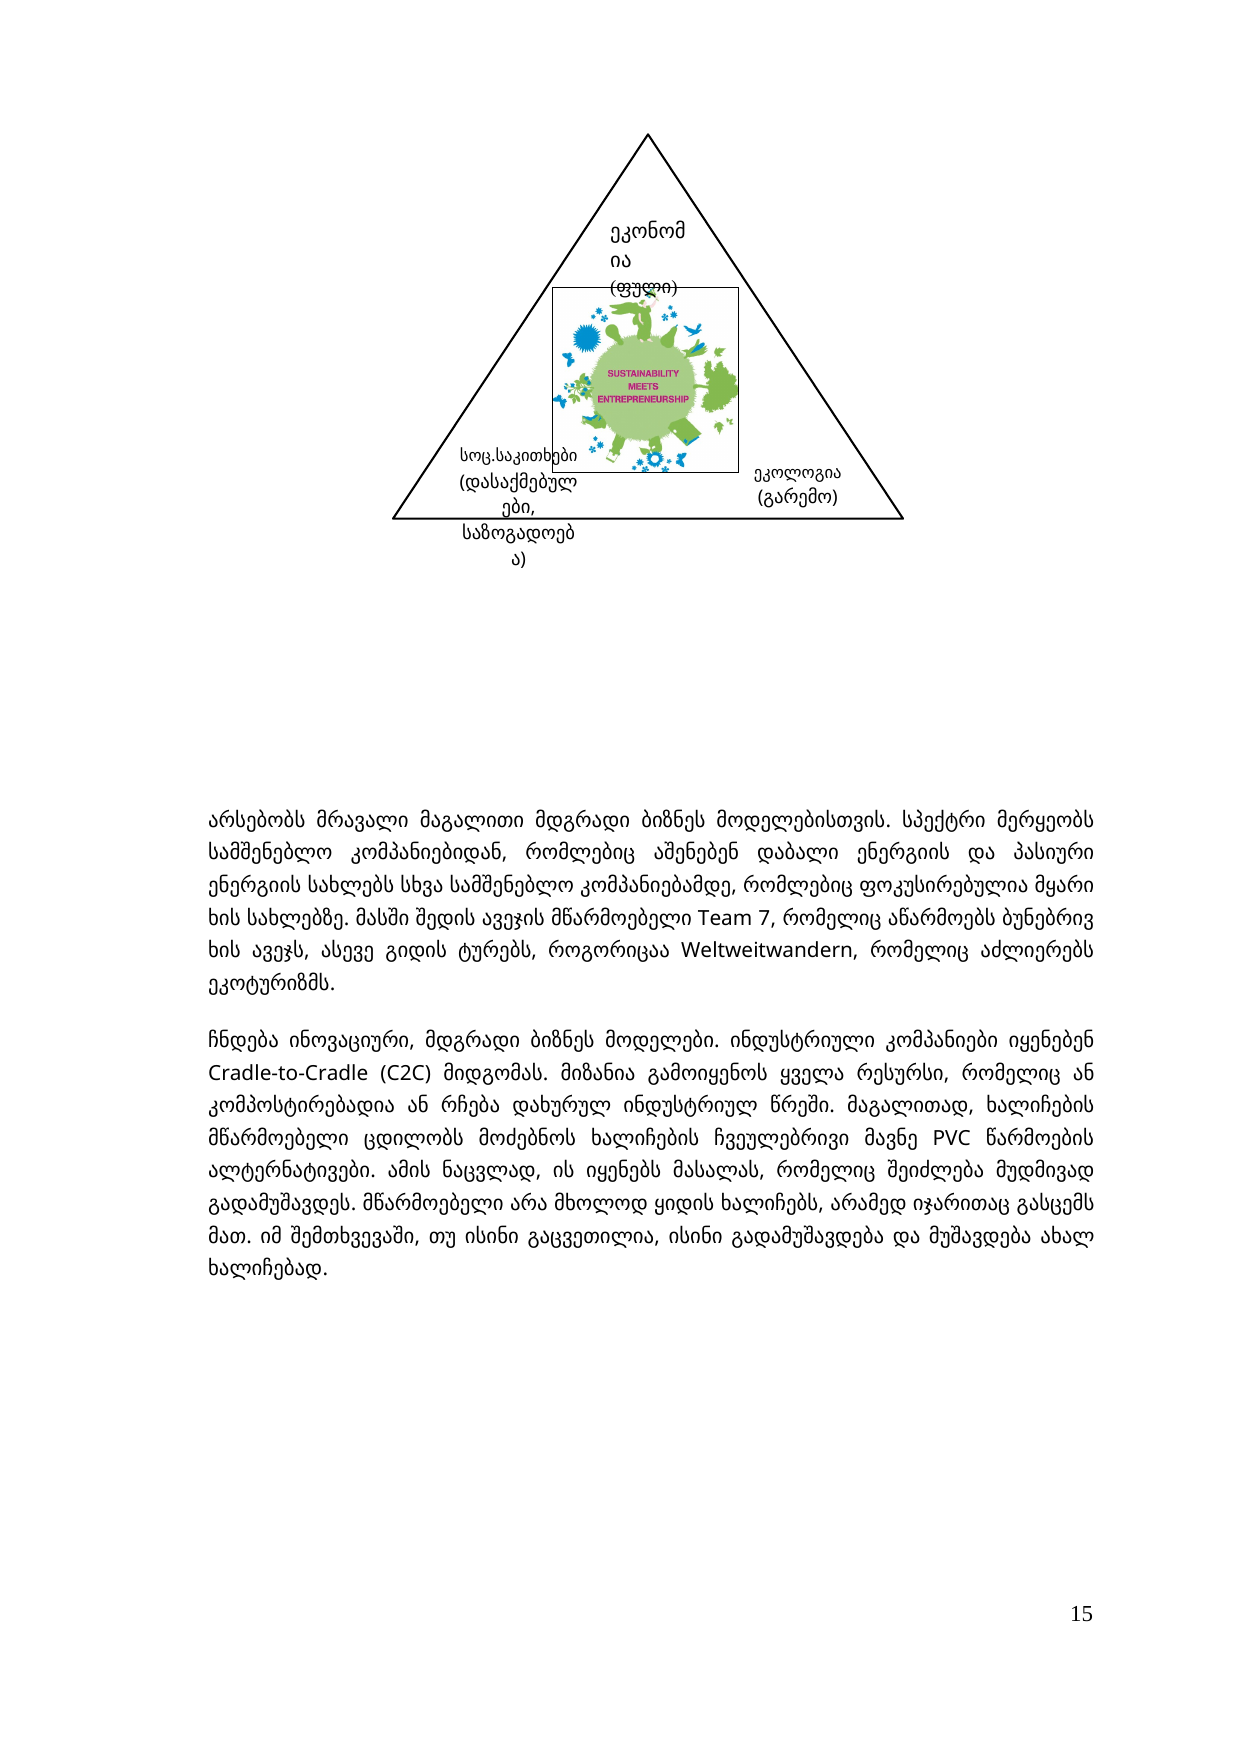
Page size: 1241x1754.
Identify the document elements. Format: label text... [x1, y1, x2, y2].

text ჩნდება ინოვაციური, მდგრადი ბიზნეს მოდელები. ინდუსტრიული კომპანიები იყენებენ Cradle-to-Cradle (C2C) მიდგომას. მიზანია გამოიყენოს ყველა რესურსი, რომელიც ან კომპოსტირებადია ან რჩება დახურულ ინდუსტრიულ წრეში. მაგალითად, ხალიჩების მწარმოებელი ცდილობს მოძებნოს ხალიჩების ჩვეულებრივი მავნე PVC წარმოების ალტერნატივები. ამის ნაცვლად, ის იყენებს მასალას, რომელიც შეიძლება მუდმივად გადამუშავდეს. მწარმოებელი არა მხოლოდ ყიდის ხალიჩებს, არამედ იჯარითაც გასცემს მათ. იმ შემთხვევაში, თუ ისინი გაცვეთილია, ისინი გადამუშავდება და მუშავდება ახალ ხალიჩებად. [208, 1025, 1094, 1282]
picture [553, 288, 738, 472]
text არსებობს მრავალი მაგალითი მდგრადი ბიზნეს მოდელებისთვის. სპექტრი მერყეობს სამშენებლო კომპანიებიდან, რომლებიც აშენებენ დაბალი ენერგიის და პასიური ენერგიის სახლებს სხვა სამშენებლო კომპანიებამდე, რომლებიც ფოკუსირებულია მყარი ხის სახლებზე. მასში შედის ავეჯის მწარმოებელი Team 7, რომელიც აწარმოებს ბუნებრივ ხის ავეჯს, ასევე გიდის ტურებს, როგორიცაა Weltweitwandern, რომელიც აძლიერებს ეკოტურიზმს. [208, 805, 1094, 996]
